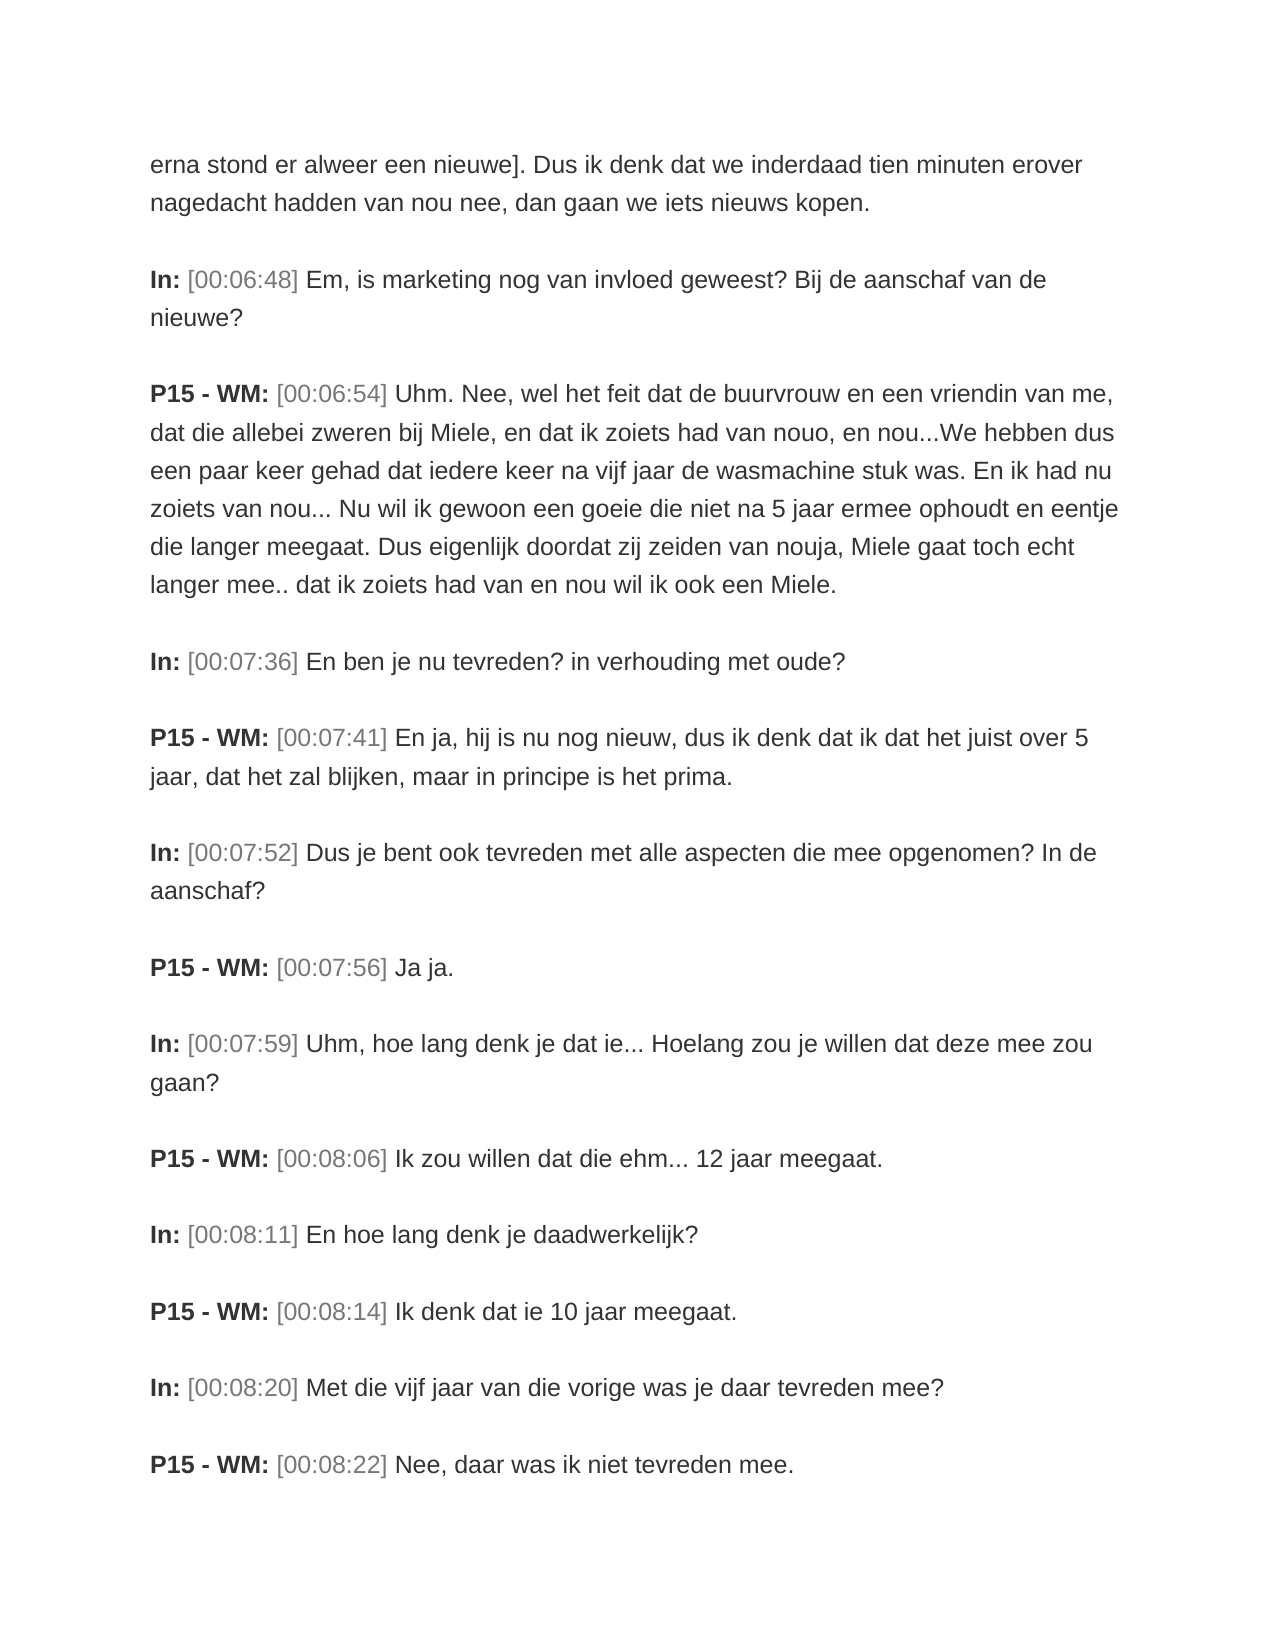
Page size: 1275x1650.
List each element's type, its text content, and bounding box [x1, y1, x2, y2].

text P15 - WM: [00:06:54] Uhm. Nee, wel het feit dat de buurvrouw en een vriendin van me, dat die allebei zweren bij Miele, en dat ik zoiets had van nouo, en nou...We hebben dus een paar keer gehad dat iedere keer na vijf jaar de wasmachine stuk was. En ik had nu zoiets van nou... Nu wil ik gewoon een goeie die niet na 5 jaar ermee ophoudt en eentje die langer meegaat. Dus eigenlijk doordat zij zeiden van nouja, Miele gaat toch echt langer mee.. dat ik zoiets had van en nou wil ik ook een Miele. [150, 379, 1125, 599]
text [150, 150, 1125, 217]
text P15 - WM: [00:08:14] Ik denk dat ie 10 jaar meegaat. [150, 1297, 1125, 1326]
text In: [00:07:59] Uhm, hoe lang denk je dat ie... Hoelang zou je willen dat deze mee zou gaan? [150, 1029, 1125, 1096]
text P15 - WM: [00:07:41] En ja, hij is nu nog nieuw, dus ik denk dat ik dat het juist over 5 jaar, dat het zal blijken, maar in principe is het prima. [150, 723, 1125, 790]
text In: [00:06:48] Em, is marketing nog van invloed geweest? Bij de aanschaf van de nieuwe? [150, 265, 1125, 332]
text In: [00:08:11] En hoe lang denk je daadwerkelijk? [150, 1220, 1125, 1249]
text In: [00:07:52] Dus je bent ook tevreden met alle aspecten die mee opgenomen? In de aanschaf? [150, 838, 1125, 905]
text P15 - WM: [00:07:56] Ja ja. [150, 953, 1125, 982]
text In: [00:07:36] En ben je nu tevreden? in verhouding met oude? [150, 647, 1125, 676]
text P15 - WM: [00:08:06] Ik zou willen dat die ehm... 12 jaar meegaat. [150, 1144, 1125, 1173]
text P15 - WM: [00:08:22] Nee, daar was ik niet tevreden mee. [150, 1450, 1125, 1478]
text In: [00:08:20] Met die vijf jaar van die vorige was je daar tevreden mee? [150, 1373, 1125, 1402]
